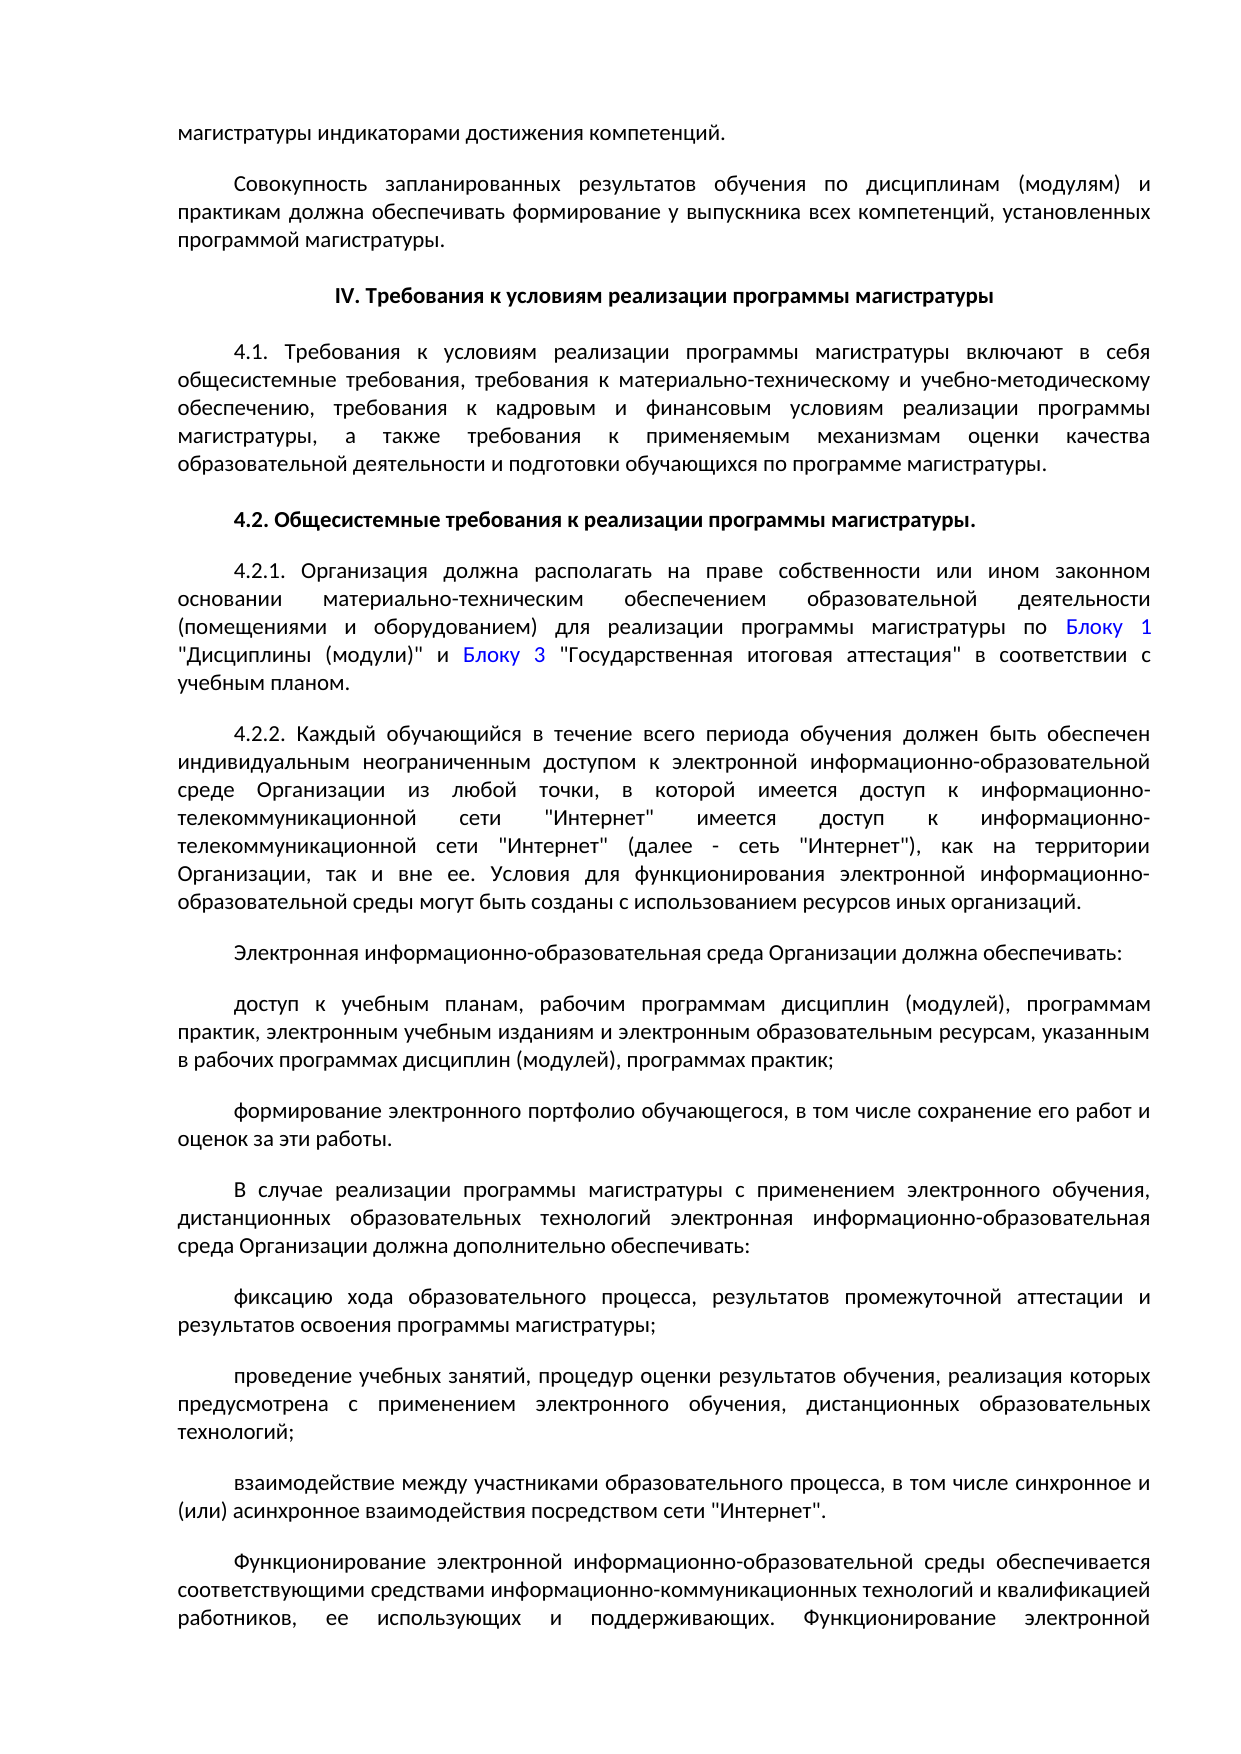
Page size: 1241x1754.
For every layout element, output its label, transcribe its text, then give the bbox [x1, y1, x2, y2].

text проведение учебных занятий, процедур оценки результатов обучения, реализация которых предусмотрена с применением электронного обучения, дистанционных образовательных технологий; [177, 1361, 1152, 1445]
title 4.2. Общесистемные требования к реализации программы магистратуры. [177, 505, 1152, 533]
text 4.1. Требования к условиям реализации программы магистратуры включают в себя общесистемные требования, требования к материально-техническому и учебно-методическому обеспечению, требования к кадровым и финансовым условиям реализации программы магистратуры, а также требования к применяемым механизмам оценки качества образовательной деятельности и подготовки обучающихся по программе магистратуры. [177, 337, 1152, 477]
text 4.2.2. Каждый обучающийся в течение всего периода обучения должен быть обеспечен индивидуальным неограниченным доступом к электронной информационно-образовательной среде Организации из любой точки, в которой имеется доступ к информационно-телекоммуникационной сети "Интернет" имеется доступ к информационно-телекоммуникационной сети "Интернет" (далее - сеть "Интернет"), как на территории Организации, так и вне ее. Условия для функционирования электронной информационно-образовательной среды могут быть созданы с использованием ресурсов иных организаций. [177, 719, 1152, 915]
text Электронная информационно-образовательная среда Организации должна обеспечивать: [177, 938, 1152, 966]
text взаимодействие между участниками образовательного процесса, в том числе синхронное и (или) асинхронное взаимодействия посредством сети "Интернет". [177, 1468, 1152, 1524]
title IV. Требования к условиям реализации программы магистратуры [177, 281, 1152, 309]
text фиксацию хода образовательного процесса, результатов промежуточной аттестации и результатов освоения программы магистратуры; [177, 1282, 1152, 1338]
text 4.2.1. Организация должна располагать на праве собственности или ином законном основании материально-техническим обеспечением образовательной деятельности (помещениями и оборудованием) для реализации программы магистратуры по Блоку 1 "Дисциплины (модули)" и Блоку 3 "Государственная итоговая аттестация" в соответствии с учебным планом. [177, 556, 1152, 696]
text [177, 118, 1152, 146]
text В случае реализации программы магистратуры с применением электронного обучения, дистанционных образовательных технологий электронная информационно-образовательная среда Организации должна дополнительно обеспечивать: [177, 1175, 1152, 1259]
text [177, 1547, 1152, 1631]
text доступ к учебным планам, рабочим программам дисциплин (модулей), программам практик, электронным учебным изданиям и электронным образовательным ресурсам, указанным в рабочих программах дисциплин (модулей), программах практик; [177, 989, 1152, 1073]
text формирование электронного портфолио обучающегося, в том числе сохранение его работ и оценок за эти работы. [177, 1096, 1152, 1152]
text Совокупность запланированных результатов обучения по дисциплинам (модулям) и практикам должна обеспечивать формирование у выпускника всех компетенций, установленных программой магистратуры. [177, 169, 1152, 253]
